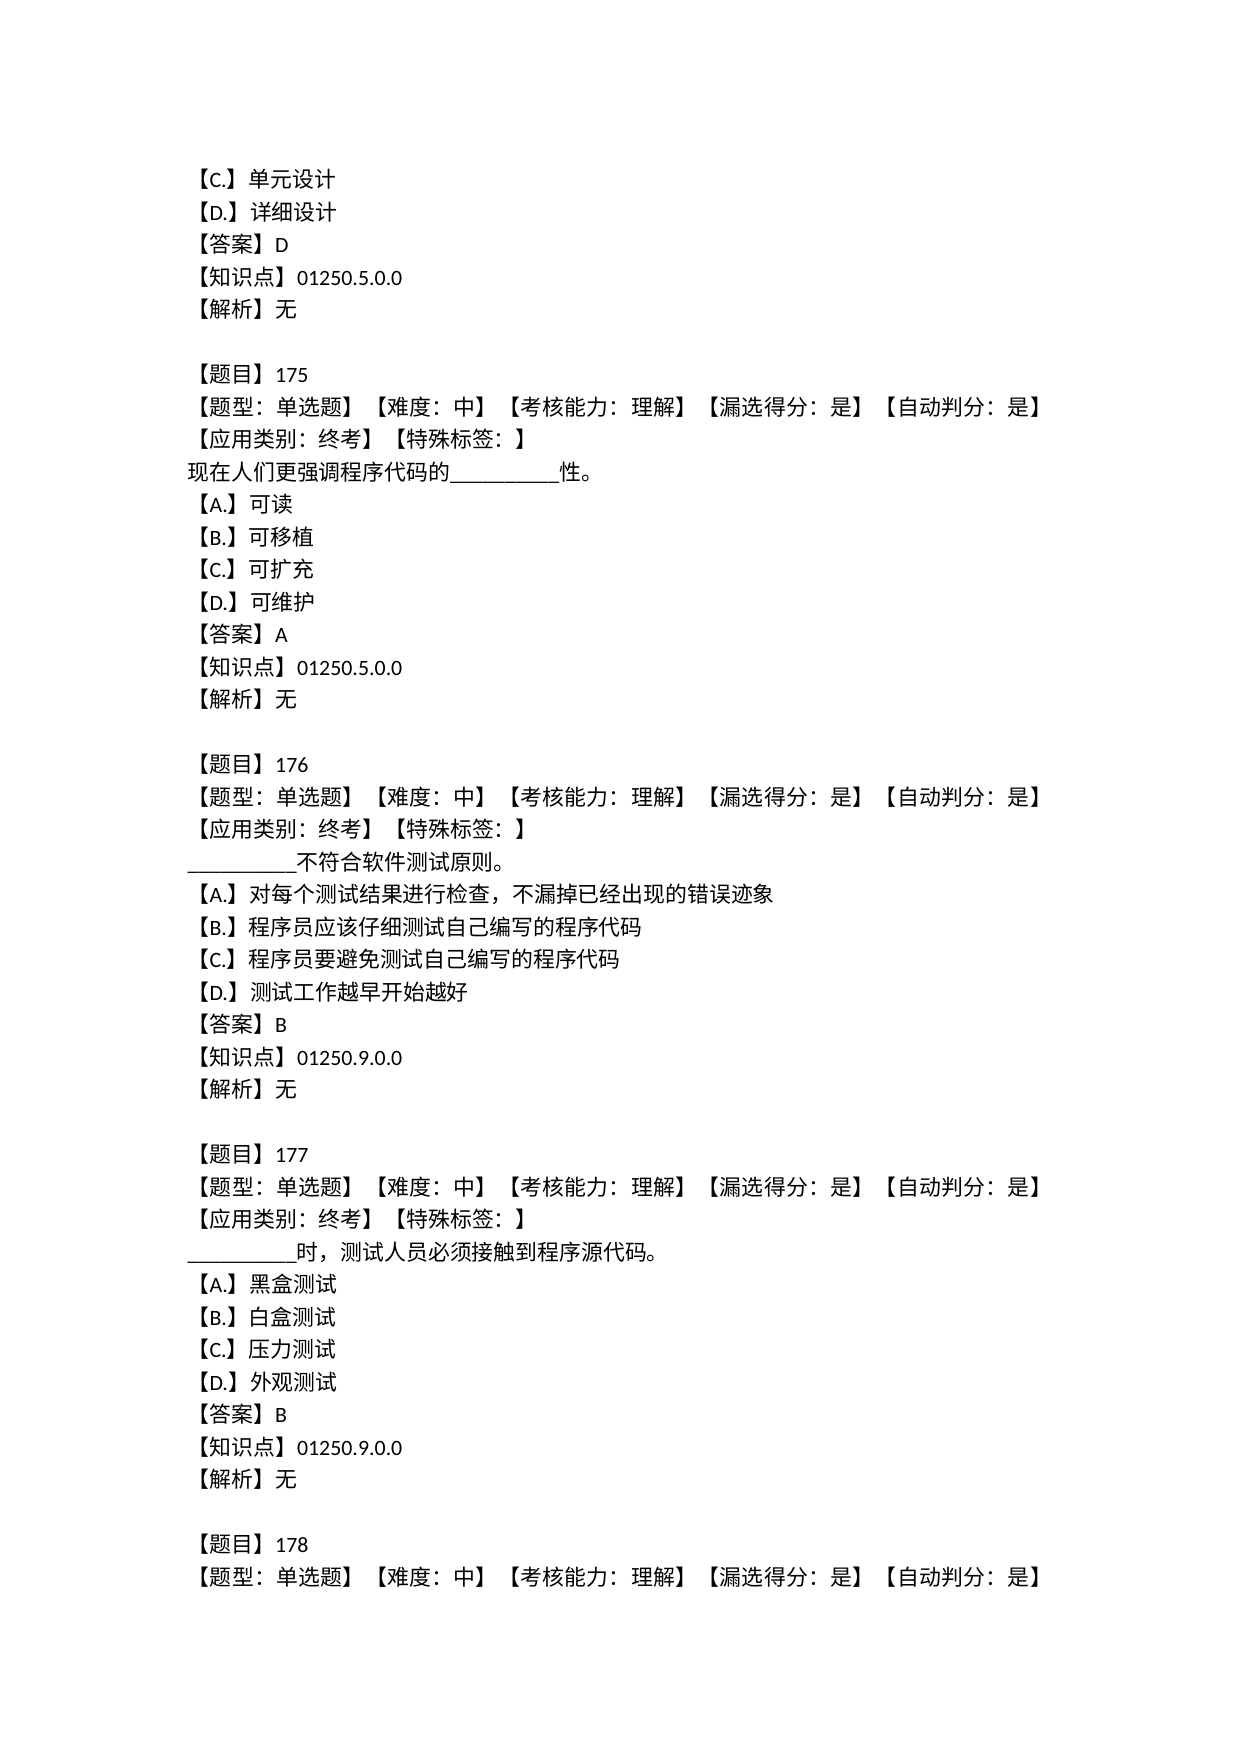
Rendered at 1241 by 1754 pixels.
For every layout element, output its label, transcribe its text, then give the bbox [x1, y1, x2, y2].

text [187, 1559, 1053, 1592]
text 【C.】程序员要避免测试自己编写的程序代码 [187, 942, 1053, 974]
text __________不符合软件测试原则。 [187, 844, 1053, 877]
text 【A.】对每个测试结果进行检查，不漏掉已经出现的错误迹象 [187, 877, 1053, 909]
text 【B.】可移植 [187, 519, 1053, 552]
text 【D.】详细设计 [187, 194, 1053, 227]
text __________时，测试人员必须接触到程序源代码。 [187, 1234, 1053, 1267]
text 【答案】D [187, 227, 1053, 259]
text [187, 1169, 1053, 1234]
text 【A.】可读 [187, 487, 1053, 519]
text 【知识点】01250.9.0.0 [187, 1429, 1053, 1462]
text 【知识点】01250.9.0.0 [187, 1039, 1053, 1072]
text 【B.】白盒测试 [187, 1299, 1053, 1332]
text 【解析】无 [187, 292, 1053, 324]
text 【题目】178 [187, 1527, 1053, 1559]
text 【答案】A [187, 617, 1053, 649]
text 【D.】外观测试 [187, 1364, 1053, 1397]
text 【解析】无 [187, 1072, 1053, 1104]
text 【题目】175 [187, 357, 1053, 389]
text 【答案】B [187, 1397, 1053, 1429]
text 【解析】无 [187, 1462, 1053, 1494]
text 【解析】无 [187, 682, 1053, 714]
text 【C.】单元设计 [187, 162, 1053, 194]
text 【知识点】01250.5.0.0 [187, 649, 1053, 682]
text 【A.】黑盒测试 [187, 1267, 1053, 1299]
text 【答案】B [187, 1007, 1053, 1039]
text 【题型：单选题】【难度：中】【考核能力：理解】【漏选得分：是】【自动判分：是】【应用类别：终考】【特殊标签：】 [187, 779, 1053, 844]
text 【C.】可扩充 [187, 552, 1053, 584]
text 【C.】压力测试 [187, 1332, 1053, 1364]
text 【D.】测试工作越早开始越好 [187, 974, 1053, 1007]
text 【D.】可维护 [187, 584, 1053, 617]
text 现在人们更强调程序代码的__________性。 [187, 454, 1053, 487]
text 【知识点】01250.5.0.0 [187, 259, 1053, 292]
text 【题目】177 [187, 1137, 1053, 1169]
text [187, 389, 1053, 454]
text 【B.】程序员应该仔细测试自己编写的程序代码 [187, 909, 1053, 942]
text 【题目】176 [187, 747, 1053, 779]
